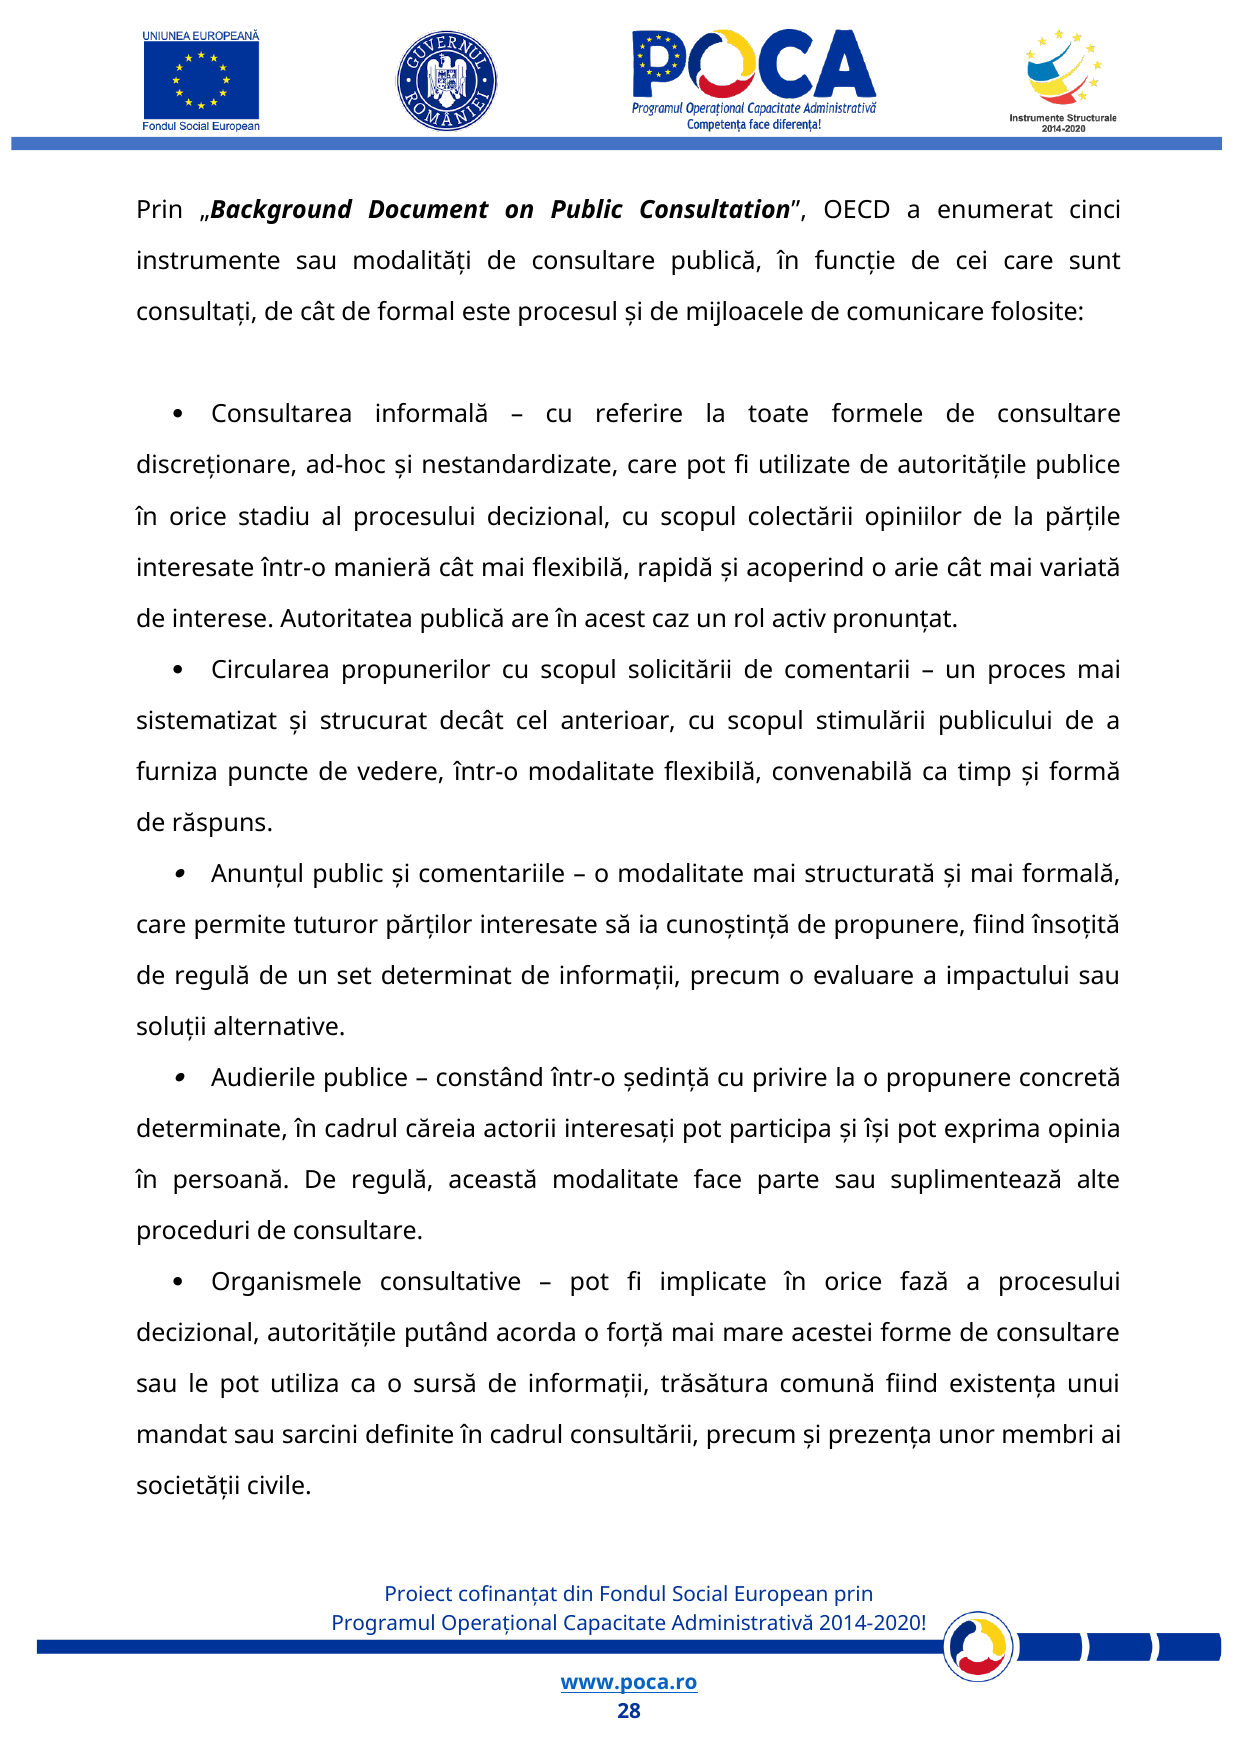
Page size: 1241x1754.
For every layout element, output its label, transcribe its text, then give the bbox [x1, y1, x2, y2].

picture [36, 1611, 1222, 1682]
list Audierile publice – constând într-o ședință cu privire la o propunere concretă determinate, în cadrul căreia actorii interesați pot participa și își pot exprima opinia în persoană. De regulă, această modalitate face parte sau suplimentează alte proceduri de consultare. [136, 1060, 1122, 1247]
list Consultarea informală – cu referire la toate formele de consultare discreționare, ad-hoc și nestandardizate, care pot fi utilizate de autoritățile publice în orice stadiu al procesului decizional, cu scopul colectării opiniilor de la părțile interesate într-o manieră cât mai flexibilă, rapidă și acoperind o arie cât mai variată de interese. Autoritatea publică are în acest caz un rol activ pronunțat. [136, 396, 1122, 634]
picture [141, 29, 1117, 132]
list Circularea propunerilor cu scopul solicitării de comentarii – un proces mai sistematizat și strucurat decât cel anterioar, cu scopul stimulării publicului de a furniza puncte de vedere, într-o modalitate flexibilă, convenabilă ca timp și formă de răspuns. [136, 651, 1122, 838]
text Prin „Background Document on Public Consultation”, OECD a enumerat cinci instrumente sau modalități de consultare publică, în funcție de cei care sunt consultați, de cât de formal este procesul și de mijloacele de comunicare folosite: [136, 192, 1122, 328]
list Anunțul public și comentariile – o modalitate mai structurată și mai formală, care permite tuturor părților interesate să ia cunoștință de propunere, fiind însoțită de regulă de un set determinat de informații, precum o evaluare a impactului sau soluții alternative. [136, 856, 1122, 1043]
list Organismele consultative – pot fi implicate în orice fază a procesului decizional, autoritățile putând acorda o forță mai mare acestei forme de consultare sau le pot utiliza ca o sursă de informații, trăsătura comună fiind existența unui mandat sau sarcini definite în cadrul consultării, precum și prezența unor membri ai societății civile. [136, 1264, 1122, 1502]
